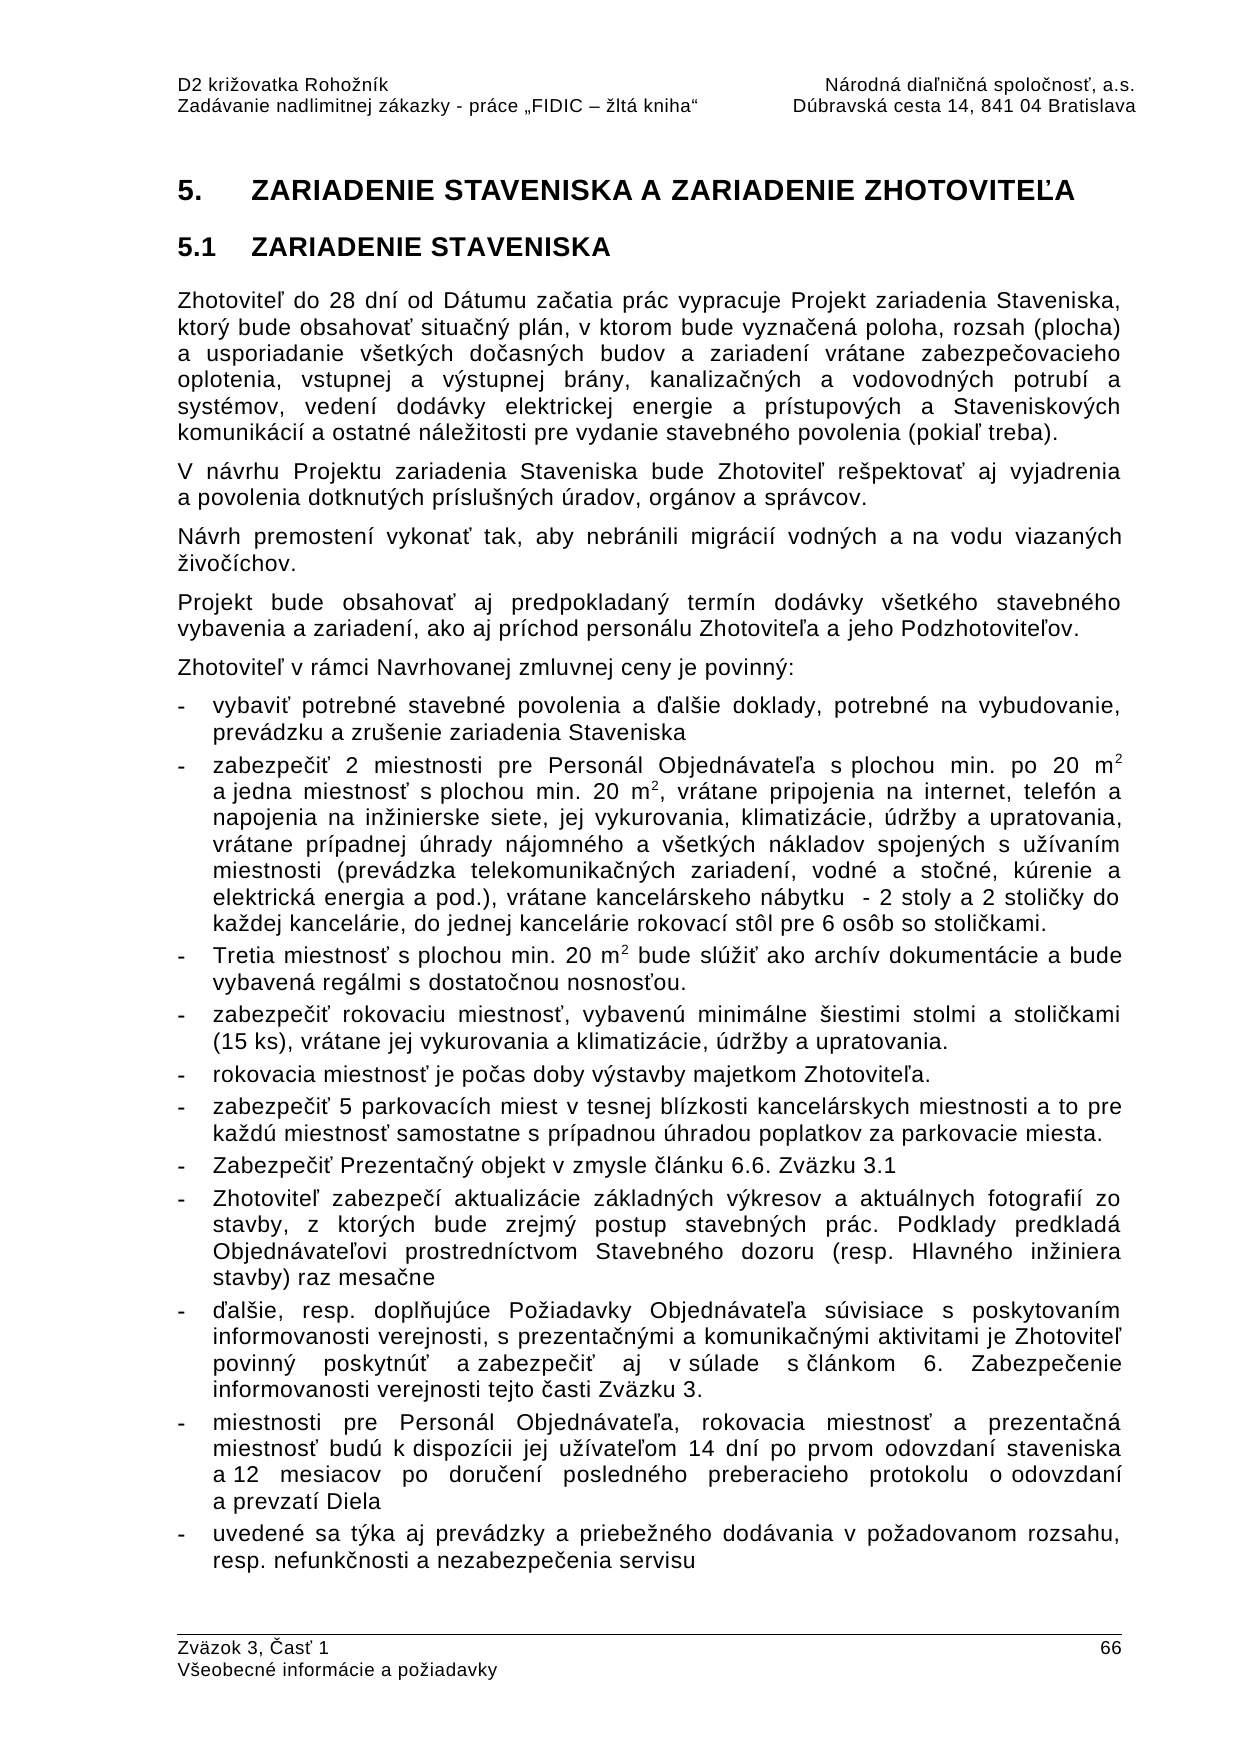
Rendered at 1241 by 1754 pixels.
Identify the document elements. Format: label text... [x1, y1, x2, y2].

list ďalšie, resp. doplňujúce Požiadavky Objednávateľa súvisiace s poskytovaním informovanosti verejnosti, s prezentačnými a komunikačnými aktivitami je Zhotoviteľ povinný poskytnúť a zabezpečiť aj v súlade s článkom 6. Zabezpečenie informovanosti verejnosti tejto časti Zväzku 3. [177, 1297, 1122, 1402]
list zabezpečiť rokovaciu miestnosť, vybavenú minimálne šiestimi stolmi a stoličkami (15 ks), vrátane jej vykurovania a klimatizácie, údržby a upratovania. [177, 1001, 1122, 1054]
text Projekt bude obsahovať aj predpokladaný termín dodávky všetkého stavebného vybavenia a zariadení, ako aj príchod personálu Zhotoviteľa a jeho Podzhotoviteľov. [177, 588, 1122, 641]
list zabezpečiť 5 parkovacích miest v tesnej blízkosti kancelárskych miestnosti a to pre každú miestnosť samostatne s prípadnou úhradou poplatkov za parkovacie miesta. [177, 1093, 1122, 1146]
list miestnosti pre Personál Objednávateľa, rokovacia miestnosť a prezentačná miestnosť budú k dispozícii jej užívateľom 14 dní po prvom odovzdaní staveniska a 12 mesiacov po doručení posledného preberacieho protokolu o odovzdaní a prevzatí Diela [177, 1408, 1122, 1514]
text Zhotoviteľ do 28 dní od Dátumu začatia prác vypracuje Projekt zariadenia Staveniska, ktorý bude obsahovať situačný plán, v ktorom bude vyznačená poloha, rozsah (plocha) a usporiadanie všetkých dočasných budov a zariadení vrátane zabezpečovacieho oplotenia, vstupnej a výstupnej brány, kanalizačných a vodovodných potrubí a systémov, vedení dodávky elektrickej energie a prístupových a Staveniskových komunikácií a ostatné náležitosti pre vydanie stavebného povolenia (pokiaľ treba). [177, 287, 1122, 446]
list Zabezpečiť Prezentačný objekt v zmysle článku 6.6. Zväzku 3.1 [177, 1152, 1122, 1179]
text Návrh premostení vykonať tak, aby nebránili migrácií vodných a na vodu viazaných živočíchov. [177, 523, 1122, 576]
list Tretia miestnosť s plochou min. 20 m2 bude slúžiť ako archív dokumentácie a bude vybavená regálmi s dostatočnou nosnosťou. [177, 942, 1122, 995]
list Zhotoviteľ zabezpečí aktualizácie základných výkresov a aktuálnych fotografií zo stavby, z ktorých bude zrejmý postup stavebných prác. Podklady predkladá Objednávateľovi prostredníctvom Stavebného dozoru (resp. Hlavného inžiniera stavby) raz mesačne [177, 1185, 1122, 1291]
list zabezpečiť 2 miestnosti pre Personál Objednávateľa s plochou min. po 20 m2 a jedna miestnosť s plochou min. 20 m2, vrátane pripojenia na internet, telefón a napojenia na inžinierske siete, jej vykurovania, klimatizácie, údržby a upratovania, vrátane prípadnej úhrady nájomného a všetkých nákladov spojených s užívaním miestnosti (prevádzka telekomunikačných zariadení, vodné a stočné, kúrenie a elektrická energia a pod.), vrátane kancelárskeho nábytku - 2 stoly a 2 stoličky do každej kancelárie, do jednej kancelárie rokovací stôl pre 6 osôb so stoličkami. [177, 752, 1122, 936]
list vybaviť potrebné stavebné povolenia a ďalšie doklady, potrebné na vybudovanie, prevádzku a zrušenie zariadenia Staveniska [177, 692, 1122, 745]
subtitle 5.1 Zariadenie Staveniska [177, 231, 1122, 262]
list rokovacia miestnosť je počas doby výstavby majetkom Zhotoviteľa. [177, 1061, 1122, 1087]
list uvedené sa týka aj prevádzky a priebežného dodávania v požadovanom rozsahu, resp. nefunkčnosti a nezabezpečenia servisu [177, 1520, 1122, 1573]
subtitle 5. Zariadenie Staveniska a Zariadenie Zhotoviteľa [177, 173, 1122, 206]
text V návrhu Projektu zariadenia Staveniska bude Zhotoviteľ rešpektovať aj vyjadrenia a povolenia dotknutých príslušných úradov, orgánov a správcov. [177, 458, 1122, 511]
text Zhotoviteľ v rámci Navrhovanej zmluvnej ceny je povinný: [177, 654, 1122, 680]
